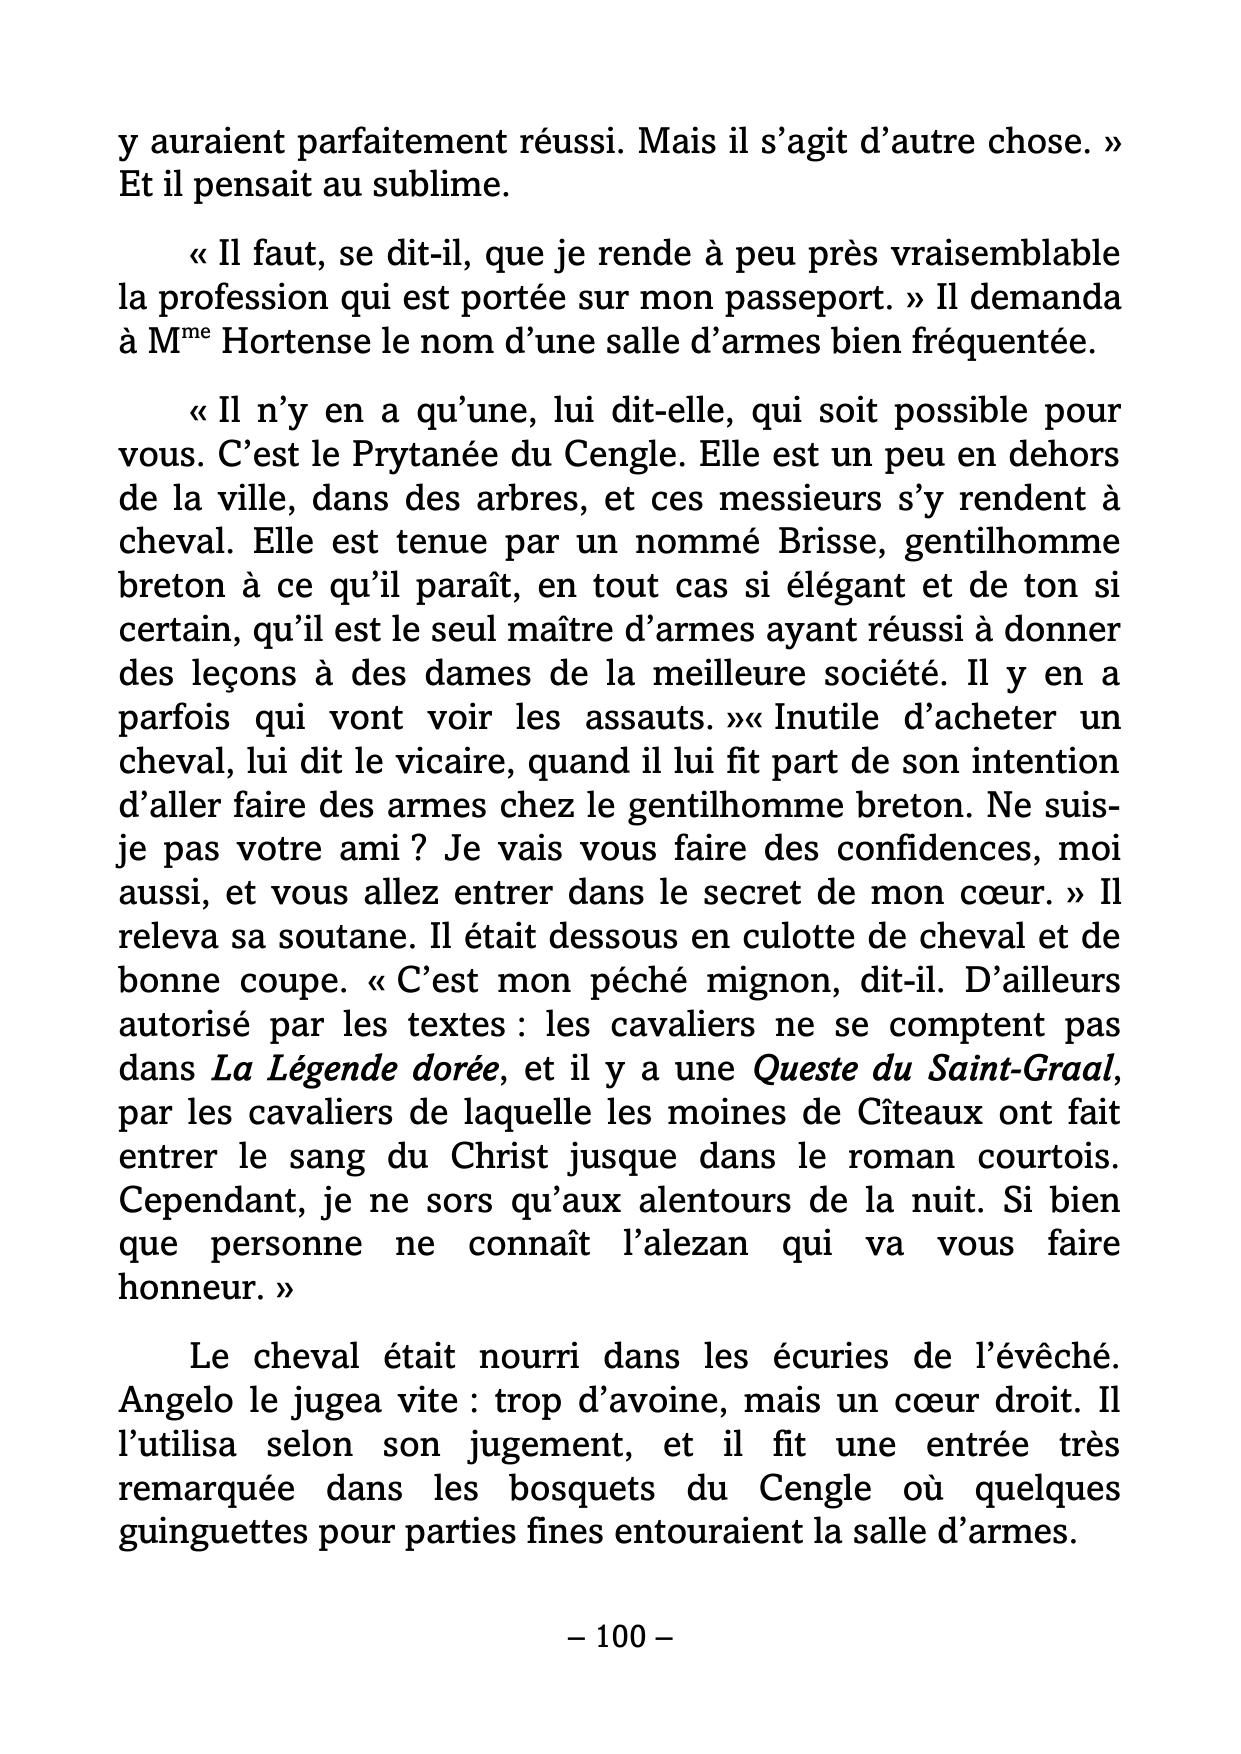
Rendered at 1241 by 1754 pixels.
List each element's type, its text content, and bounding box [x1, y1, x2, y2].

text « Il n’y en a qu’une, lui dit-elle, qui soit possible pour vous. C’est le Prytanée du Cengle. Elle est un peu en dehors de la ville, dans des arbres, et ces messieurs s’y rendent à cheval. Elle est tenue par un nommé Brisse, gentilhomme breton à ce qu’il paraît, en tout cas si élégant et de ton si certain, qu’il est le seul maître d’armes ayant réussi à donner des leçons à des dames de la meilleure société. Il y en a parfois qui vont voir les assauts. »« Inutile d’acheter un cheval, lui dit le vicaire, quand il lui fit part de son intention d’aller faire des armes chez le gentilhomme breton. Ne suis-je pas votre ami ? Je vais vous faire des confidences, moi aussi, et vous allez entrer dans le secret de mon cœur. » Il releva sa soutane. Il était dessous en culotte de cheval et de bonne coupe. « C’est mon péché mignon, dit-il. D’ailleurs autorisé par les textes : les cavaliers ne se comptent pas dans La Légende dorée, et il y a une Queste du Saint-Graal, par les cavaliers de laquelle les moines de Cîteaux ont fait entrer le sang du Christ jusque dans le roman courtois. Cependant, je ne sors qu’aux alentours de la nuit. Si bien que personne ne connaît l’alezan qui va vous faire honneur. » [118, 387, 1122, 1309]
text Le cheval était nourri dans les écuries de l’évêché. Angelo le jugea vite : trop d’avoine, mais un cœur droit. Il l’utilisa selon son jugement, et il fit une entrée très remarquée dans les bosquets du Cengle où quelques guinguettes pour parties fines entouraient la salle d’armes. [118, 1334, 1122, 1553]
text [118, 118, 1122, 206]
text « Il faut, se dit-il, que je rende à peu près vraisemblable la profession qui est portée sur mon passeport. » Il demanda à Mme Hortense le nom d’une salle d’armes bien fréquentée. [118, 231, 1122, 362]
